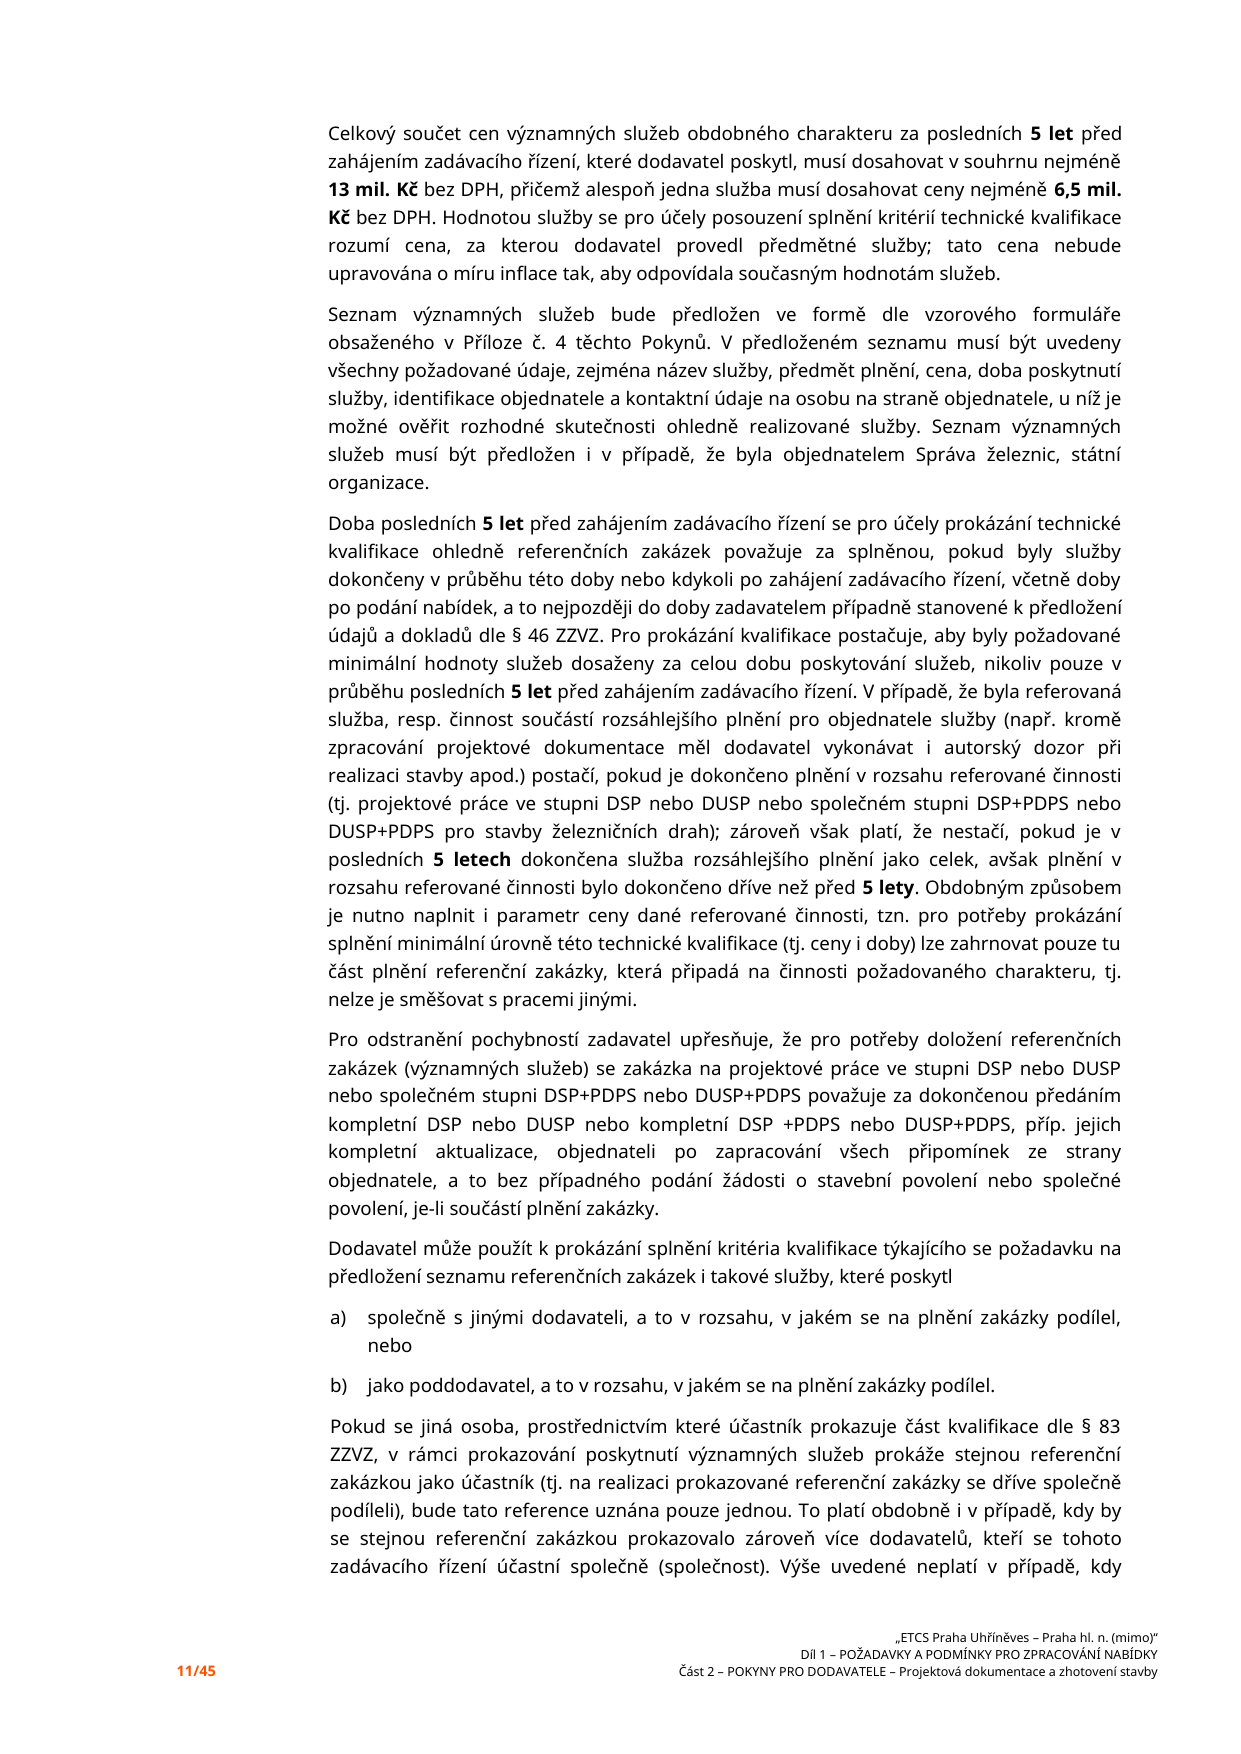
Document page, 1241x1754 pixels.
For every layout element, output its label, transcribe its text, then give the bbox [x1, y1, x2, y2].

text Celkový součet cen významných služeb obdobného charakteru za posledních 5 let před zahájením zadávacího řízení, které dodavatel poskytl, musí dosahovat v souhrnu nejméně 13 mil. Kč bez DPH, přičemž alespoň jedna služba musí dosahovat ceny nejméně 6,5 mil. Kč bez DPH. Hodnotou služby se pro účely posouzení splnění kritérií technické kvalifikace rozumí cena, za kterou dodavatel provedl předmětné služby; tato cena nebude upravována o míru inflace tak, aby odpovídala současným hodnotám služeb. [328, 121, 1122, 286]
text Doba posledních 5 let před zahájením zadávacího řízení se pro účely prokázání technické kvalifikace ohledně referenčních zakázek považuje za splněnou, pokud byly služby dokončeny v průběhu této doby nebo kdykoli po zahájení zadávacího řízení, včetně doby po podání nabídek, a to nejpozději do doby zadavatelem případně stanovené k předložení údajů a dokladů dle § 46 ZZVZ. Pro prokázání kvalifikace postačuje, aby byly požadované minimální hodnoty služeb dosaženy za celou dobu poskytování služeb, nikoliv pouze v průběhu posledních 5 let před zahájením zadávacího řízení. V případě, že byla referovaná služba, resp. činnost součástí rozsáhlejšího plnění pro objednatele služby (např. kromě zpracování projektové dokumentace měl dodavatel vykonávat i autorský dozor při realizaci stavby apod.) postačí, pokud je dokončeno plnění v rozsahu referované činnosti (tj. projektové práce ve stupni DSP nebo DUSP nebo společném stupni DSP+PDPS nebo DUSP+PDPS pro stavby železničních drah); zároveň však platí, že nestačí, pokud je v posledních 5 letech dokončena služba rozsáhlejšího plnění jako celek, avšak plnění v rozsahu referované činnosti bylo dokončeno dříve než před 5 lety. Obdobným způsobem je nutno naplnit i parametr ceny dané referované činnosti, tzn. pro potřeby prokázání splnění minimální úrovně této technické kvalifikace (tj. ceny i doby) lze zahrnovat pouze tu část plnění referenční zakázky, která připadá na činnosti požadovaného charakteru, tj. nelze je směšovat s pracemi jinými. [328, 510, 1122, 1012]
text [330, 1413, 1122, 1579]
list jako poddodavatel, a to v rozsahu, v jakém se na plnění zakázky podílel. [330, 1372, 1122, 1398]
text Dodavatel může použít k prokázání splnění kritéria kvalifikace týkajícího se požadavku na předložení seznamu referenčních zakázek i takové služby, které poskytl [328, 1235, 1122, 1289]
text Seznam významných služeb bude předložen ve formě dle vzorového formuláře obsaženého v Příloze č. 4 těchto Pokynů. V předloženém seznamu musí být uvedeny všechny požadované údaje, zejména název služby, předmět plnění, cena, doba poskytnutí služby, identifikace objednatele a kontaktní údaje na osobu na straně objednatele, u níž je možné ověřit rozhodné skutečnosti ohledně realizované služby. Seznam významných služeb musí být předložen i v případě, že byla objednatelem Správa železnic, státní organizace. [328, 301, 1122, 495]
list společně s jinými dodavateli, a to v rozsahu, v jakém se na plnění zakázky podílel, nebo [330, 1304, 1122, 1357]
text Pro odstranění pochybností zadavatel upřesňuje, že pro potřeby doložení referenčních zakázek (významných služeb) se zakázka na projektové práce ve stupni DSP nebo DUSP nebo společném stupni DSP+PDPS nebo DUSP+PDPS považuje za dokončenou předáním kompletní DSP nebo DUSP nebo kompletní DSP +PDPS nebo DUSP+PDPS, příp. jejich kompletní aktualizace, objednateli po zapracování všech připomínek ze strany objednatele, a to bez případného podání žádosti o stavební povolení nebo společné povolení, je-li součástí plnění zakázky. [328, 1027, 1122, 1220]
